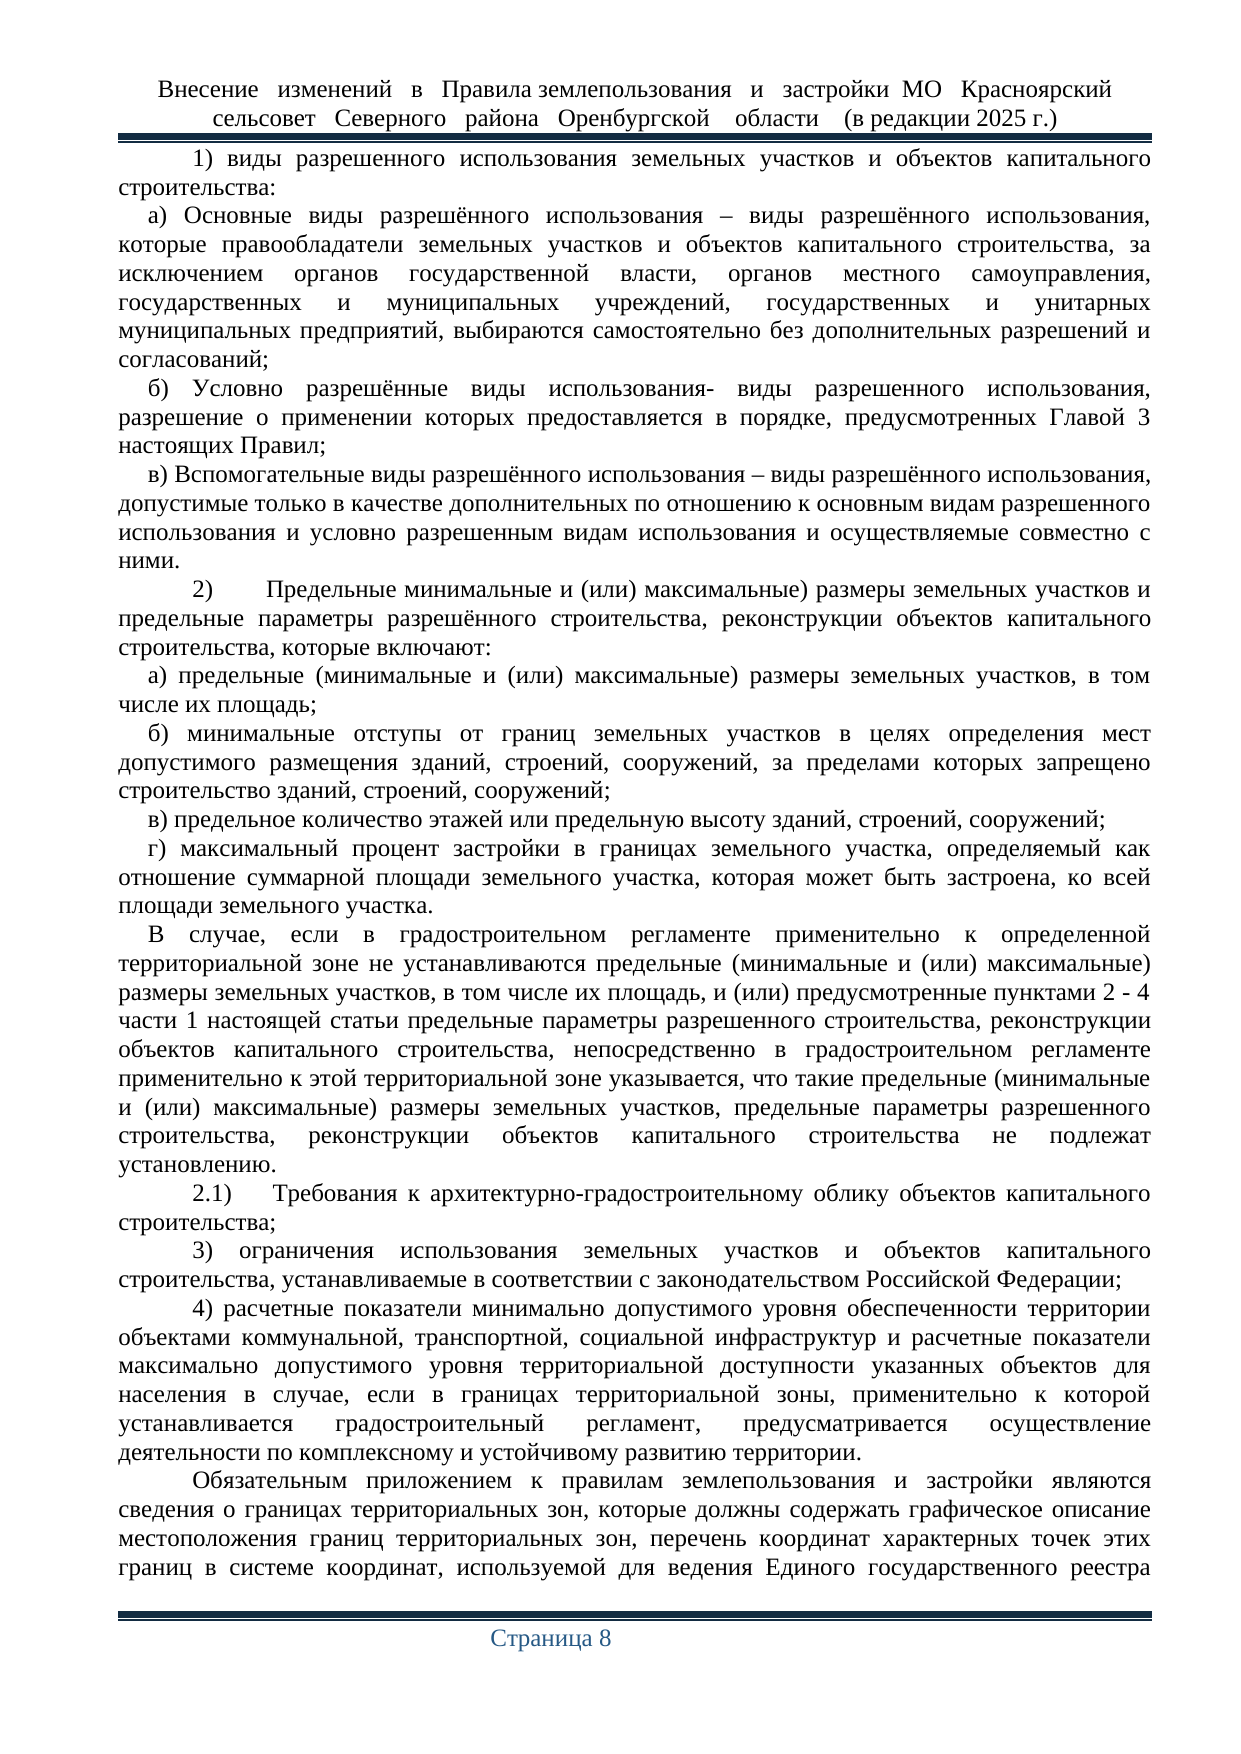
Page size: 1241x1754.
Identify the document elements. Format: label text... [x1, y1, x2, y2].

list Предельные минимальные и (или) максимальные) размеры земельных участков и предельные параметры разрешённого строительства, реконструкции объектов капитального строительства, которые включают: [118, 574, 1152, 660]
text а) Основные виды разрешённого использования – виды разрешённого использования, которые правообладатели земельных участков и объектов капитального строительства, за исключением органов государственной власти, органов местного самоуправления, государственных и муниципальных учреждений, государственных и унитарных муниципальных предприятий, выбираются самостоятельно без дополнительных разрешений и согласований; [118, 200, 1152, 373]
text в) Вспомогательные виды разрешённого использования – виды разрешённого использования, допустимые только в качестве дополнительных по отношению к основным видам разрешенного использования и условно разрешенным видам использования и осуществляемые совместно с ними. [118, 459, 1152, 574]
text б) минимальные отступы от границ земельных участков в целях определения мест допустимого размещения зданий, строений, сооружений, за пределами которых запрещено строительство зданий, строений, сооружений; [118, 718, 1152, 804]
text 1) виды разрешенного использования земельных участков и объектов капитального строительства: [118, 143, 1152, 200]
text В случае, если в градостроительном регламенте применительно к определенной территориальной зоне не устанавливаются предельные (минимальные и (или) максимальные) размеры земельных участков, в том числе их площадь, и (или) предусмотренные пунктами 2 - 4 части 1 настоящей статьи предельные параметры разрешенного строительства, реконструкции объектов капитального строительства, непосредственно в градостроительном регламенте применительно к этой территориальной зоне указывается, что такие предельные (минимальные и (или) максимальные) размеры земельных участков, предельные параметры разрешенного строительства, реконструкции объектов капитального строительства не подлежат установлению. [118, 919, 1152, 1178]
text в) предельное количество этажей или предельную высоту зданий, строений, сооружений; [118, 804, 1152, 833]
text г) максимальный процент застройки в границах земельного участка, определяемый как отношение суммарной площади земельного участка, которая может быть застроена, ко всей площади земельного участка. [118, 833, 1152, 919]
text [118, 1465, 1152, 1580]
text а) предельные (минимальные и (или) максимальные) размеры земельных участков, в том числе их площадь; [118, 660, 1152, 718]
text 3) ограничения использования земельных участков и объектов капитального строительства, устанавливаемые в соответствии с законодательством Российской Федерации; [118, 1235, 1152, 1293]
text б) Условно разрешённые виды использования- виды разрешенного использования, разрешение о применении которых предоставляется в порядке, предусмотренных Главой 3 настоящих Правил; [118, 373, 1152, 459]
text 4) расчетные показатели минимально допустимого уровня обеспеченности территории объектами коммунальной, транспортной, социальной инфраструктур и расчетные показатели максимально допустимого уровня территориальной доступности указанных объектов для населения в случае, если в границах территориальной зоны, применительно к которой устанавливается градостроительный регламент, предусматривается осуществление деятельности по комплексному и устойчивому развитию территории. [118, 1293, 1152, 1465]
text 2.1) Требования к архитектурно-градостроительному облику объектов капитального строительства; [118, 1178, 1152, 1235]
